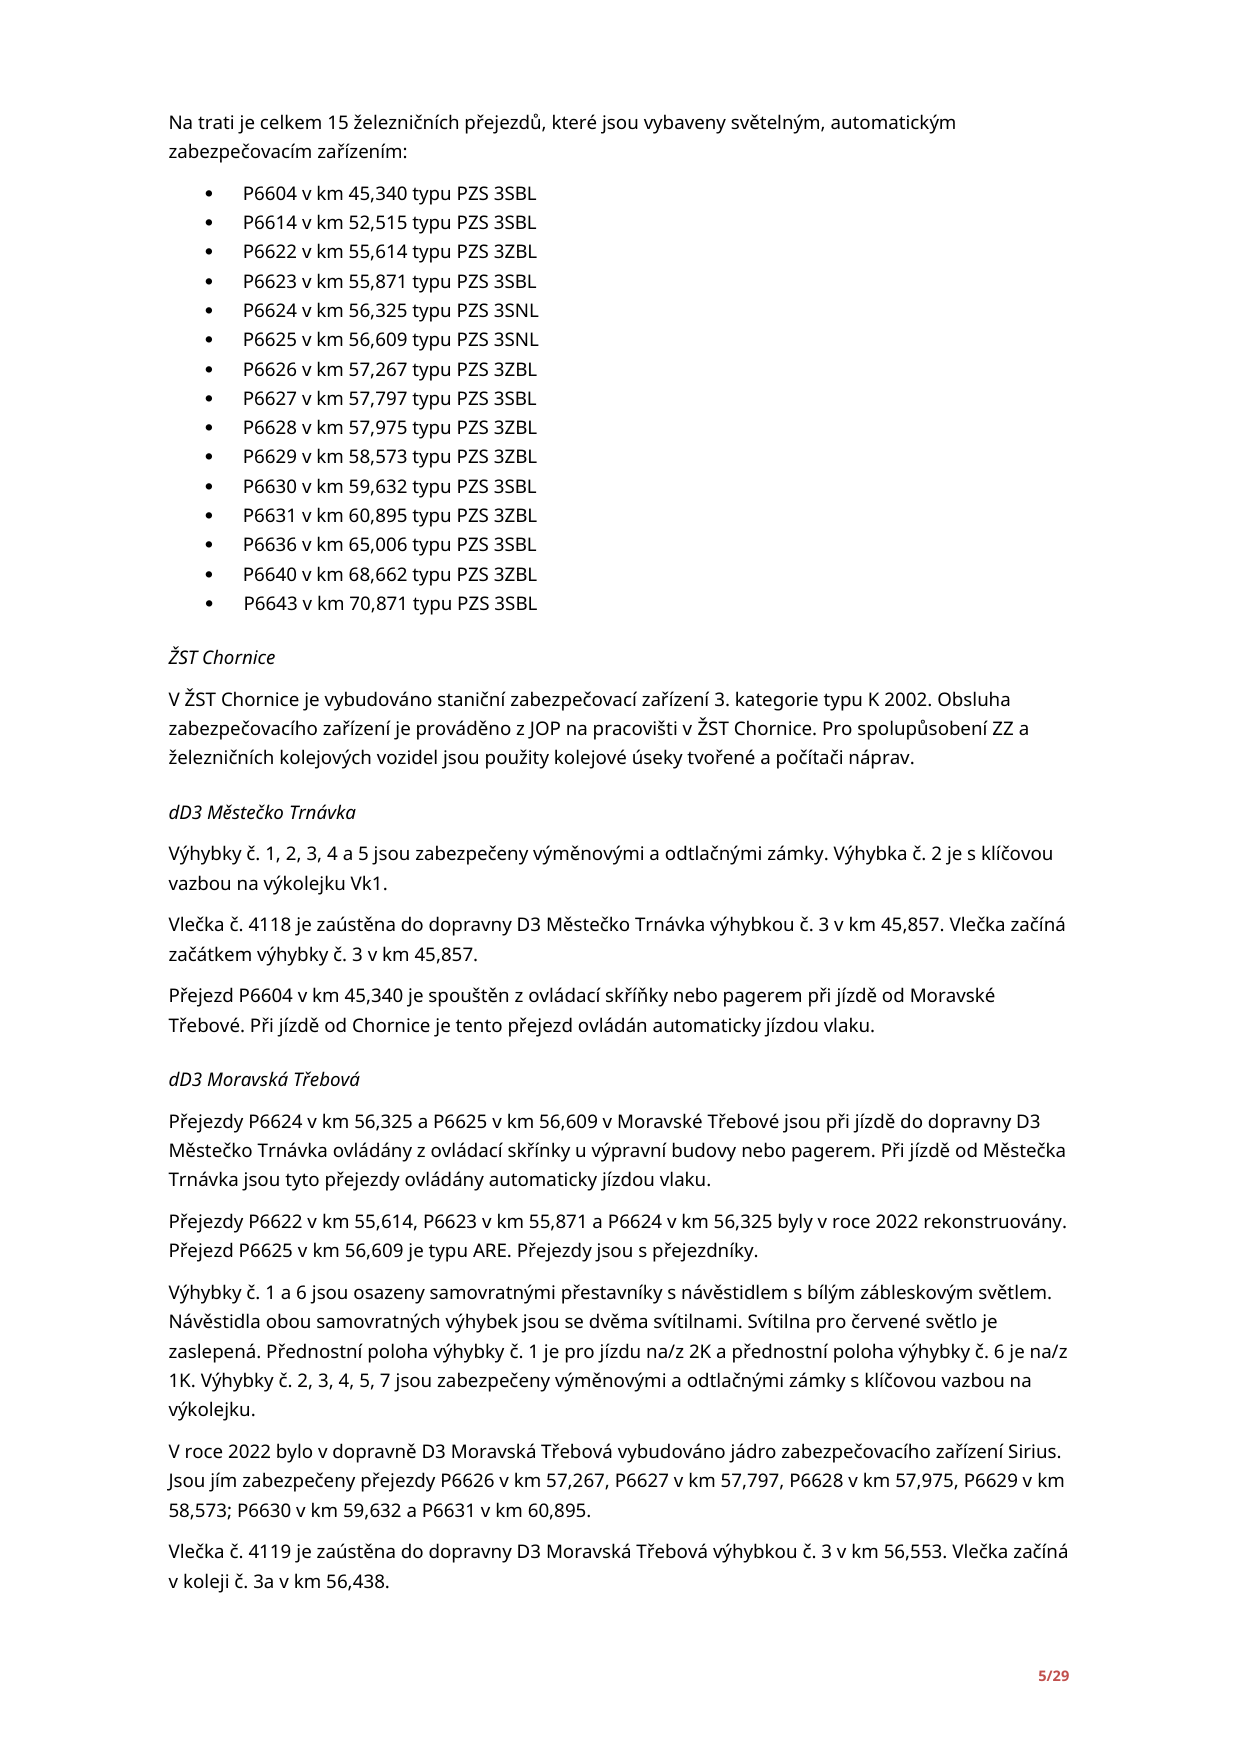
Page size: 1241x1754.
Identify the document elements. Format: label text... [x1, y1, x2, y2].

text V ŽST Chornice je vybudováno staniční zabezpečovací zařízení 3. kategorie typu K 2002. Obsluha zabezpečovacího zařízení je prováděno z JOP na pracovišti v ŽST Chornice. Pro spolupůsobení ZZ a železničních kolejových vozidel jsou použity kolejové úseky tvořené a počítači náprav. [168, 686, 1072, 770]
list P6636 v km 65,006 typu PZS 3SBL [206, 532, 1072, 557]
list P6624 v km 56,325 typu PZS 3SNL [206, 297, 1072, 323]
list P6640 v km 68,662 typu PZS 3ZBL [206, 561, 1072, 586]
text Výhybky č. 1 a 6 jsou osazeny samovratnými přestavníky s návěstidlem s bílým zábleskovým světlem. Návěstidla obou samovratných výhybek jsou se dvěma svítilnami. Svítilna pro červené světlo je zaslepená. Přednostní poloha výhybky č. 1 je pro jízdu na/z 2K a přednostní poloha výhybky č. 6 je na/z 1K. Výhybky č. 2, 3, 4, 5, 7 jsou zabezpečeny výměnovými a odtlačnými zámky s klíčovou vazbou na výkolejku. [168, 1279, 1072, 1422]
list P6626 v km 57,267 typu PZS 3ZBL [206, 356, 1072, 381]
list P6625 v km 56,609 typu PZS 3SNL [206, 327, 1072, 352]
text Na trati je celkem 15 železničních přejezdů, které jsou vybaveny světelným, automatickým zabezpečovacím zařízením: [168, 109, 1072, 164]
text Vlečka č. 4118 je zaústěna do dopravny D3 Městečko Trnávka výhybkou č. 3 v km 45,857. Vlečka začíná začátkem výhybky č. 3 v km 45,857. [168, 912, 1072, 967]
list P6629 v km 58,573 typu PZS 3ZBL [206, 444, 1072, 469]
text Přejezdy P6624 v km 56,325 a P6625 v km 56,609 v Moravské Třebové jsou při jízdě do dopravny D3 Městečko Trnávka ovládány z ovládací skřínky u výpravní budovy nebo pagerem. Při jízdě od Městečka Trnávka jsou tyto přejezdy ovládány automaticky jízdou vlaku. [168, 1108, 1072, 1192]
text Přejezd P6604 v km 45,340 je spouštěn z ovládací skříňky nebo pagerem při jízdě od Moravské Třebové. Při jízdě od Chornice je tento přejezd ovládán automaticky jízdou vlaku. [168, 983, 1072, 1038]
text Přejezdy P6622 v km 55,614, P6623 v km 55,871 a P6624 v km 56,325 byly v roce 2022 rekonstruovány. Přejezd P6625 v km 56,609 je typu ARE. Přejezdy jsou s přejezdníky. [168, 1208, 1072, 1263]
list P6623 v km 55,871 typu PZS 3SBL [206, 268, 1072, 294]
text dD3 Městečko Trnávka [168, 799, 1072, 824]
text ŽST Chornice [168, 644, 1072, 670]
text Vlečka č. 4119 je zaústěna do dopravny D3 Moravská Třebová výhybkou č. 3 v km 56,553. Vlečka začíná v koleji č. 3a v km 56,438. [168, 1539, 1072, 1593]
list P6614 v km 52,515 typu PZS 3SBL [206, 209, 1072, 235]
list P6628 v km 57,975 typu PZS 3ZBL [206, 414, 1072, 440]
list P6630 v km 59,632 typu PZS 3SBL [206, 473, 1072, 498]
text Výhybky č. 1, 2, 3, 4 a 5 jsou zabezpečeny výměnovými a odtlačnými zámky. Výhybka č. 2 je s klíčovou vazbou na výkolejku Vk1. [168, 841, 1072, 896]
text dD3 Moravská Třebová [168, 1066, 1072, 1092]
list P6627 v km 57,797 typu PZS 3SBL [206, 385, 1072, 411]
list P6622 v km 55,614 typu PZS 3ZBL [206, 239, 1072, 264]
list P6604 v km 45,340 typu PZS 3SBL [206, 180, 1072, 206]
list P6631 v km 60,895 typu PZS 3ZBL [206, 502, 1072, 528]
text V roce 2022 bylo v dopravně D3 Moravská Třebová vybudováno jádro zabezpečovacího zařízení Sirius. Jsou jím zabezpečeny přejezdy P6626 v km 57,267, P6627 v km 57,797, P6628 v km 57,975, P6629 v km 58,573; P6630 v km 59,632 a P6631 v km 60,895. [168, 1438, 1072, 1522]
list P6643 v km 70,871 typu PZS 3SBL [206, 590, 1072, 616]
